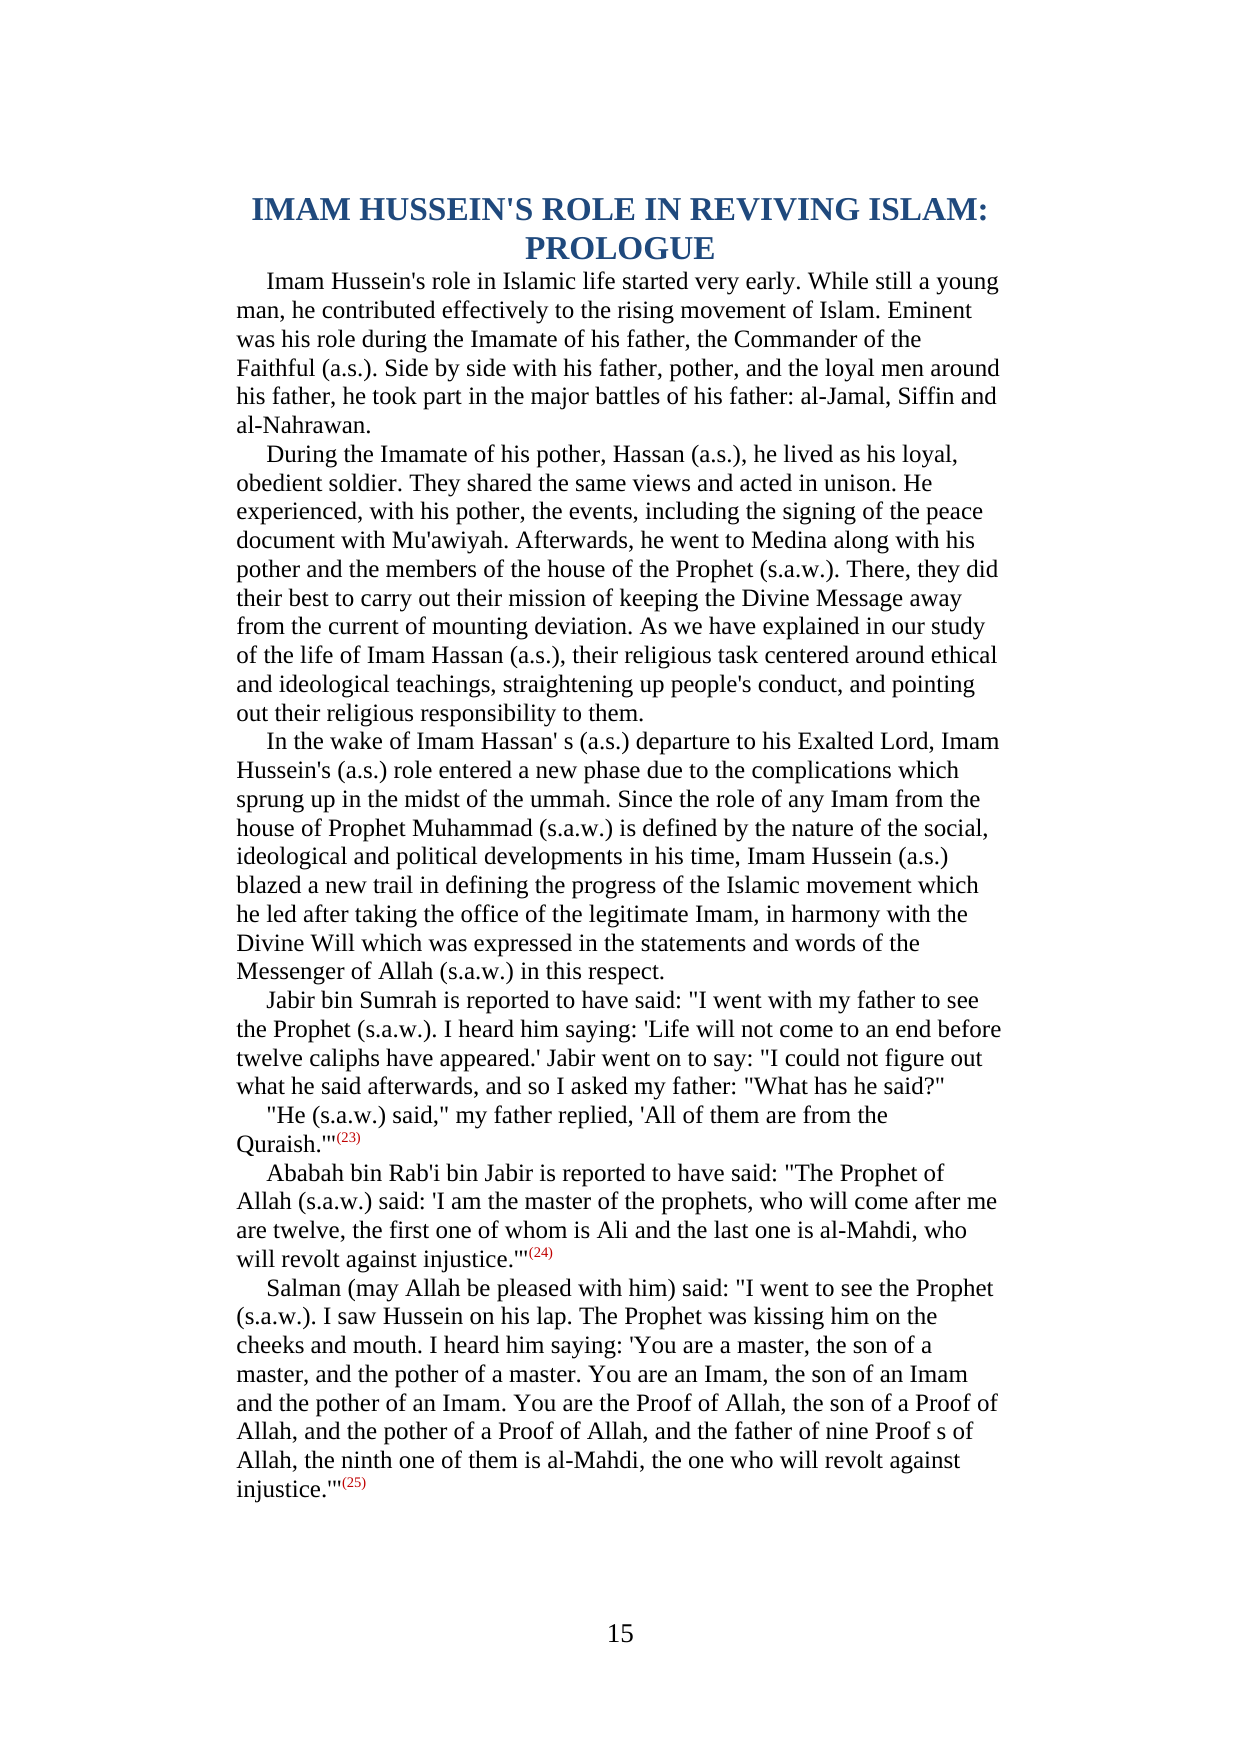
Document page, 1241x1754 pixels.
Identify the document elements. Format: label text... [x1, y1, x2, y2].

subtitle IMAM HUSSEIN'S ROLE IN REVIVING ISLAM: PROLOGUE [236, 190, 1004, 266]
text Imam Hussein's role in Islamic life started very early. While still a young man, he contributed effectively to the rising movement of Islam. Eminent was his role during the Imamate of his father, the Commander of the Faithful (a.s.). Side by side with his father, pother, and the loyal men around his father, he took part in the major battles of his father: al-Jamal, Siffin and al-Nahrawan. [236, 266, 1004, 439]
text In the wake of Imam Hassan' s (a.s.) departure to his Exalted Lord, Imam Hussein's (a.s.) role entered a new phase due to the complications which sprung up in the midst of the ummah. Since the role of any Imam from the house of Prophet Muhammad (s.a.w.) is defined by the nature of the social, ideological and political developments in his time, Imam Hussein (a.s.) blazed a new trail in defining the progress of the Islamic movement which he led after taking the office of the legitimate Imam, in harmony with the Divine Will which was expressed in the statements and words of the Messenger of Allah (s.a.w.) in this respect. [236, 726, 1004, 985]
text "He (s.a.w.) said," my father replied, 'All of them are from the Quraish.'"(23) [236, 1100, 1004, 1158]
text During the Imamate of his pother, Hassan (a.s.), he lived as his loyal, obedient soldier. They shared the same views and acted in unison. He experienced, with his pother, the events, including the signing of the peace document with Mu'awiyah. Afterwards, he went to Medina along with his pother and the members of the house of the Prophet (s.a.w.). There, they did their best to carry out their mission of keeping the Divine Message away from the current of mounting deviation. As we have explained in our study of the life of Imam Hassan (a.s.), their religious task centered around ethical and ideological teachings, straightening up people's conduct, and pointing out their religious responsibility to them. [236, 439, 1004, 726]
text Salman (may Allah be pleased with him) said: "I went to see the Prophet (s.a.w.). I saw Hussein on his lap. The Prophet was kissing him on the cheeks and mouth. I heard him saying: 'You are a master, the son of a master, and the pother of a master. You are an Imam, the son of an Imam and the pother of an Imam. You are the Proof of Allah, the son of a Proof of Allah, and the pother of a Proof of Allah, and the father of nine Proof s of Allah, the ninth one of them is al-Mahdi, the one who will revolt against injustice.'"(25) [236, 1273, 1004, 1503]
text Jabir bin Sumrah is reported to have said: "I went with my father to see the Prophet (s.a.w.). I heard him saying: 'Life will not come to an end before twelve caliphs have appeared.' Jabir went on to say: "I could not figure out what he said afterwards, and so I asked my father: "What has he said?" [236, 985, 1004, 1100]
text Ababah bin Rab'i bin Jabir is reported to have said: "The Prophet of Allah (s.a.w.) said: 'I am the master of the prophets, who will come after me are twelve, the first one of whom is Ali and the last one is al-Mahdi, who will revolt against injustice.'"(24) [236, 1158, 1004, 1273]
